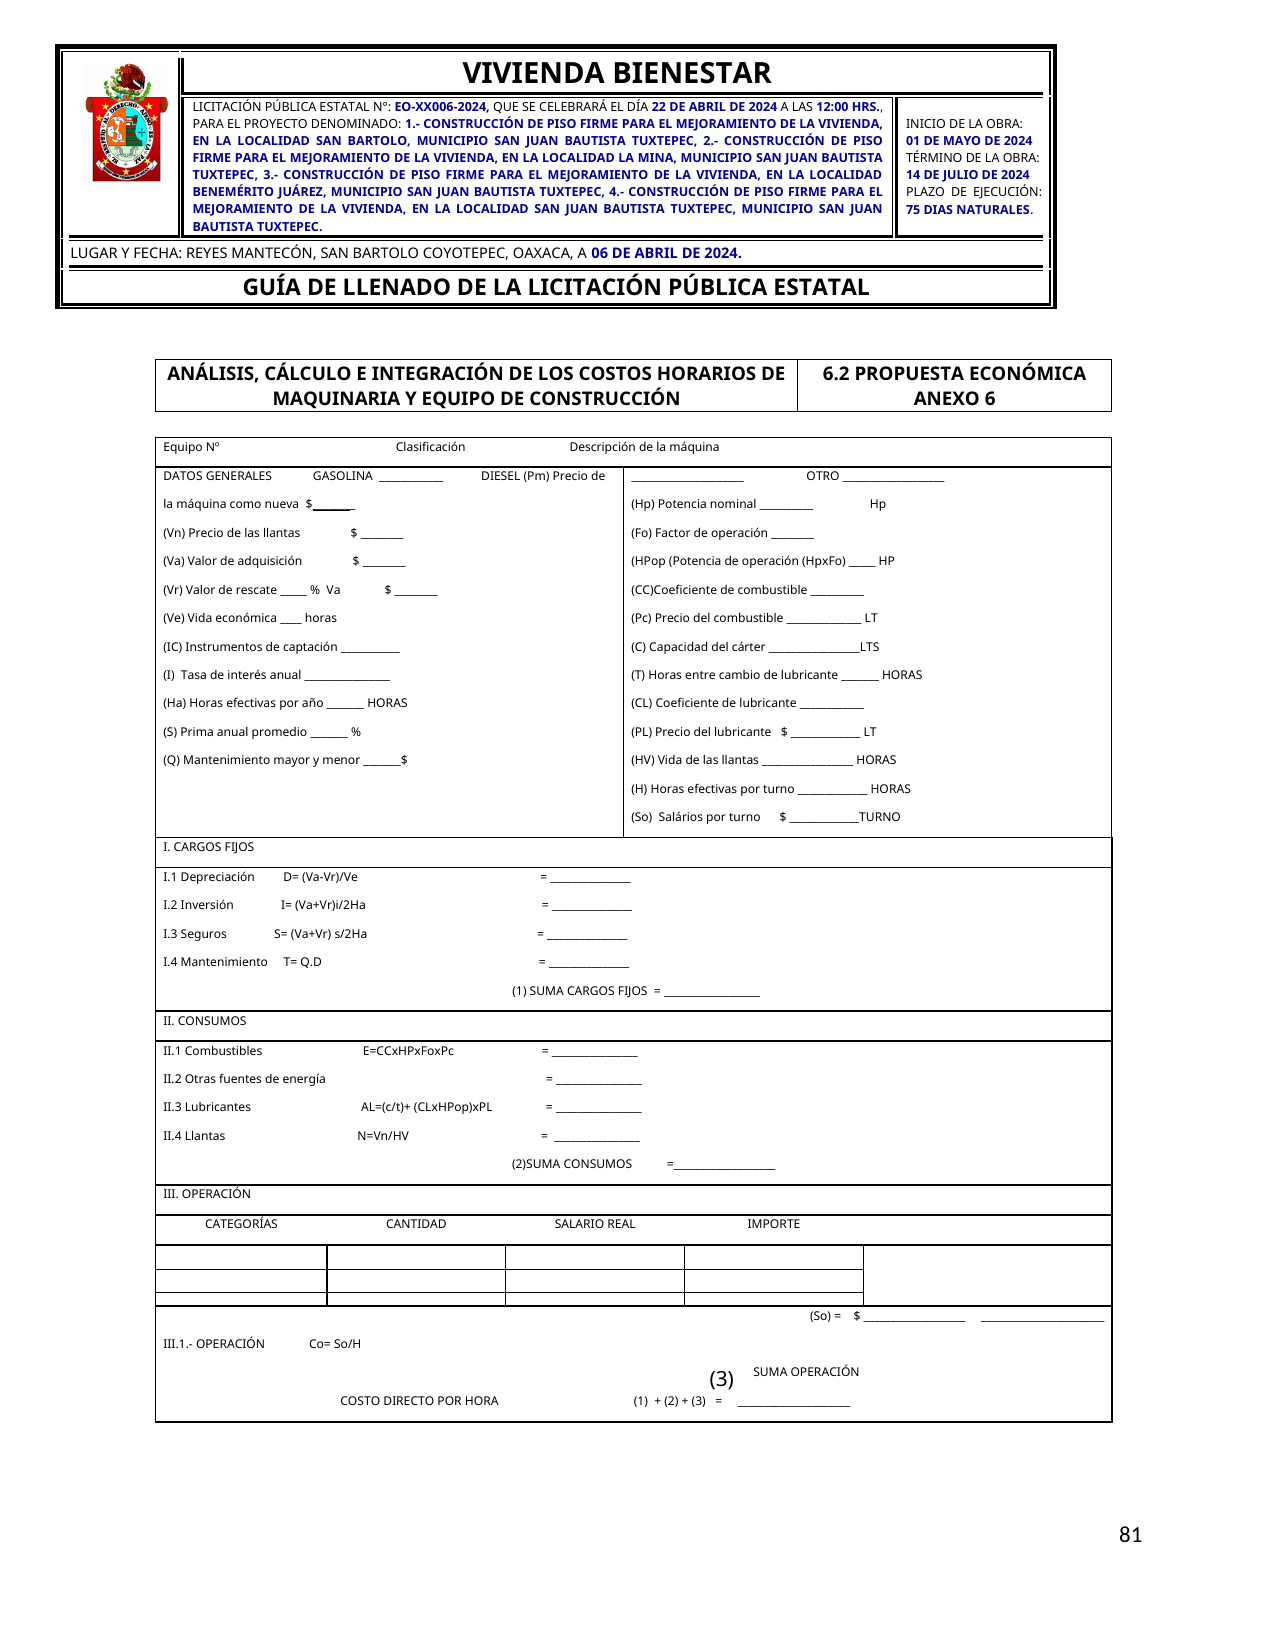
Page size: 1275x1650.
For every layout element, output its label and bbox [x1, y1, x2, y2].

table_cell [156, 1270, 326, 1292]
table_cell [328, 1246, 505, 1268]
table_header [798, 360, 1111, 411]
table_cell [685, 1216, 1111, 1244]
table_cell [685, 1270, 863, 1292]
picture [83, 62, 170, 184]
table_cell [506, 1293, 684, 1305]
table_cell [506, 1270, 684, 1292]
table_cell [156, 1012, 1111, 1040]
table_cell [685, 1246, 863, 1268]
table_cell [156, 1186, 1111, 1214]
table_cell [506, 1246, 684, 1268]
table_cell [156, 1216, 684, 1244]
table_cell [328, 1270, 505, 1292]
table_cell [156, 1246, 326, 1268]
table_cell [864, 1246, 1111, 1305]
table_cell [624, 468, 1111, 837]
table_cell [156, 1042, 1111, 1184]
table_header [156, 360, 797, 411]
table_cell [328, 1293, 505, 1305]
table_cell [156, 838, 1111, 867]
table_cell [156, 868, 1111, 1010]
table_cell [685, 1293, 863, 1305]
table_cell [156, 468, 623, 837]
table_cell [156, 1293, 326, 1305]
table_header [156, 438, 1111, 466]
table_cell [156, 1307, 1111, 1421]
